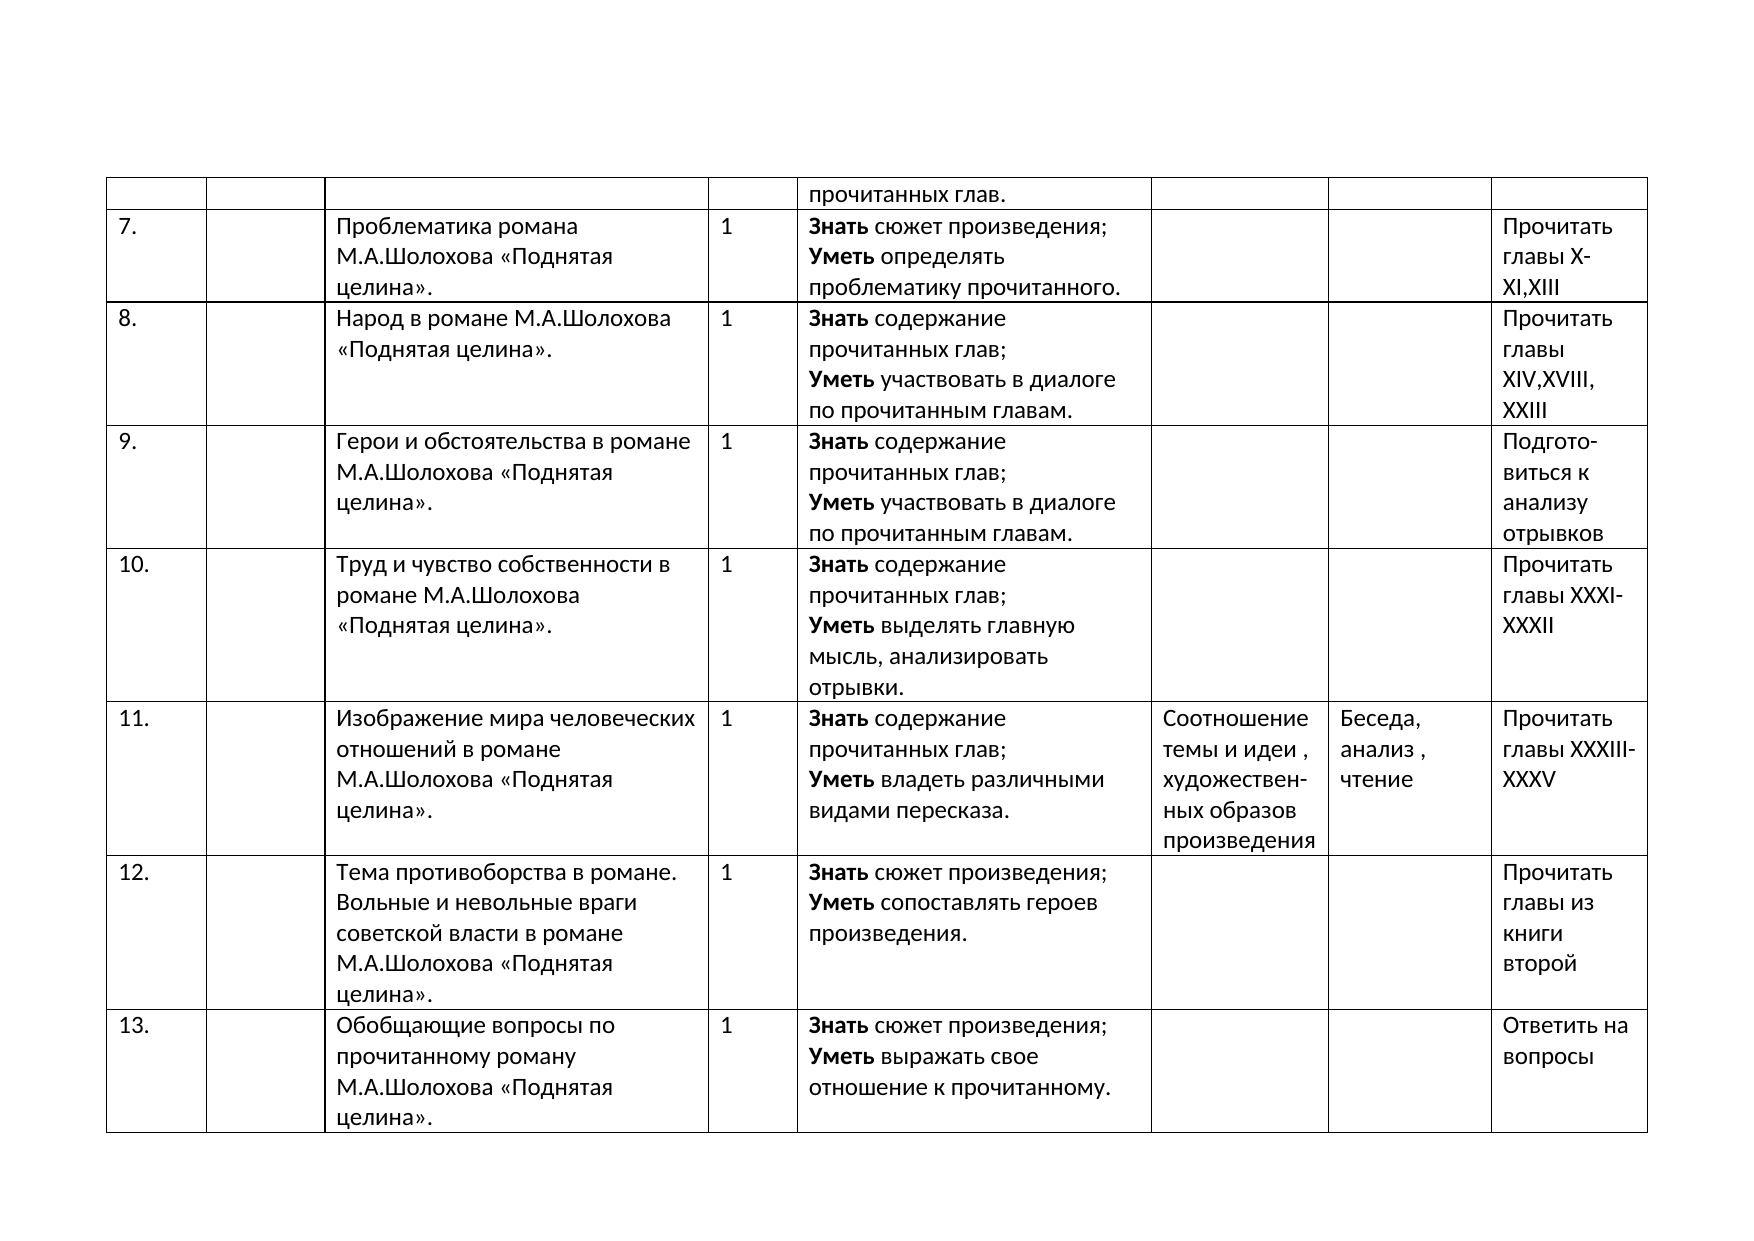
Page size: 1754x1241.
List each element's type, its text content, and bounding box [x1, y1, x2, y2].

table_cell Знать содержание прочитанных глав; Уметь участвовать в диалоге по прочитанным главам. [798, 303, 1151, 424]
table_cell 1 [709, 210, 797, 301]
table_cell [207, 1010, 324, 1132]
table_cell [1152, 303, 1328, 424]
table_cell [1152, 426, 1328, 548]
table_cell [1329, 210, 1491, 301]
table_cell 1 [709, 702, 797, 855]
table_cell [1152, 1010, 1328, 1132]
table_cell [1152, 856, 1328, 1008]
table_cell Соотношение темы и идеи , художествен-ных образов произведения [1152, 702, 1328, 855]
table_cell Знать содержание прочитанных глав; Уметь владеть различными видами пересказа. [798, 702, 1151, 855]
table_cell [1152, 178, 1328, 209]
table_cell [1152, 210, 1328, 301]
table_cell Знать сюжет произведения; Уметь сопоставлять героев произведения. [798, 856, 1151, 1008]
table_cell 1 [709, 426, 797, 548]
table_cell Тема противоборства в романе. Вольные и невольные враги советской власти в романе М.А.Шолохова «Поднятая целина». [326, 856, 708, 1008]
table_cell [1329, 303, 1491, 424]
table_cell Прочитать главы XXXI-XXXII [1492, 549, 1647, 701]
table_cell [1329, 426, 1491, 548]
table_cell 1 [709, 856, 797, 1008]
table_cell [326, 178, 708, 209]
table_cell [207, 210, 324, 301]
table_cell 1 [709, 549, 797, 701]
table_cell 1 [709, 178, 797, 209]
table_cell Беседа, анализ , чтение [1329, 702, 1491, 855]
table_cell [207, 303, 324, 424]
table_cell Знать содержание прочитанных глав; Уметь выделять главную мысль, анализировать отрывки. [798, 549, 1151, 701]
table_cell 1 [709, 1010, 797, 1132]
table_cell [207, 426, 324, 548]
table_cell [1152, 549, 1328, 701]
table_cell Проблематика романа М.А.Шолохова «Поднятая целина». [326, 210, 708, 301]
table_cell 12. [107, 856, 206, 1008]
table_cell 1 [709, 303, 797, 424]
table_cell 6. [107, 178, 206, 209]
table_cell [1492, 178, 1647, 209]
table_cell Знать содержание прочитанных глав; Уметь участвовать в диалоге по прочитанным главам. [798, 426, 1151, 548]
table_cell Ответить на вопросы [1492, 1010, 1647, 1132]
table_cell Обобщающие вопросы по прочитанному роману М.А.Шолохова «Поднятая целина». [326, 1010, 708, 1132]
table_cell Прочитать главы XIV,XVIII, XXIII [1492, 303, 1647, 424]
table_cell Изображение мира человеческих отношений в романе М.А.Шолохова «Поднятая целина». [326, 702, 708, 855]
table_cell Труд и чувство собственности в романе М.А.Шолохова «Поднятая целина». [326, 549, 708, 701]
table_cell [1329, 856, 1491, 1008]
table_cell [1329, 1010, 1491, 1132]
table_cell Прочитать главы X-XI,XIII [1492, 210, 1647, 301]
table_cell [798, 178, 1151, 209]
table_cell [207, 856, 324, 1008]
table_cell 7. [107, 210, 206, 301]
table_cell Прочитать главы из книги второй [1492, 856, 1647, 1008]
table_cell 8. [107, 303, 206, 424]
table_cell 9. [107, 426, 206, 548]
table_cell [1329, 549, 1491, 701]
table_cell Народ в романе М.А.Шолохова «Поднятая целина». [326, 303, 708, 424]
table_cell Герои и обстоятельства в романе М.А.Шолохова «Поднятая целина». [326, 426, 708, 548]
table_cell Знать сюжет произведения; Уметь определять проблематику прочитанного. [798, 210, 1151, 301]
table_cell Прочитать главы XXXIII-XXXV [1492, 702, 1647, 855]
table_cell 13. [107, 1010, 206, 1132]
table_cell 11. [107, 702, 206, 855]
table_cell [207, 178, 324, 209]
table_cell 10. [107, 549, 206, 701]
table_cell Знать сюжет произведения; Уметь выражать свое отношение к прочитанному. [798, 1010, 1151, 1132]
table_cell [207, 702, 324, 855]
table_cell [207, 549, 324, 701]
table_cell Подгото-виться к анализу отрывков [1492, 426, 1647, 548]
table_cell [1329, 178, 1491, 209]
